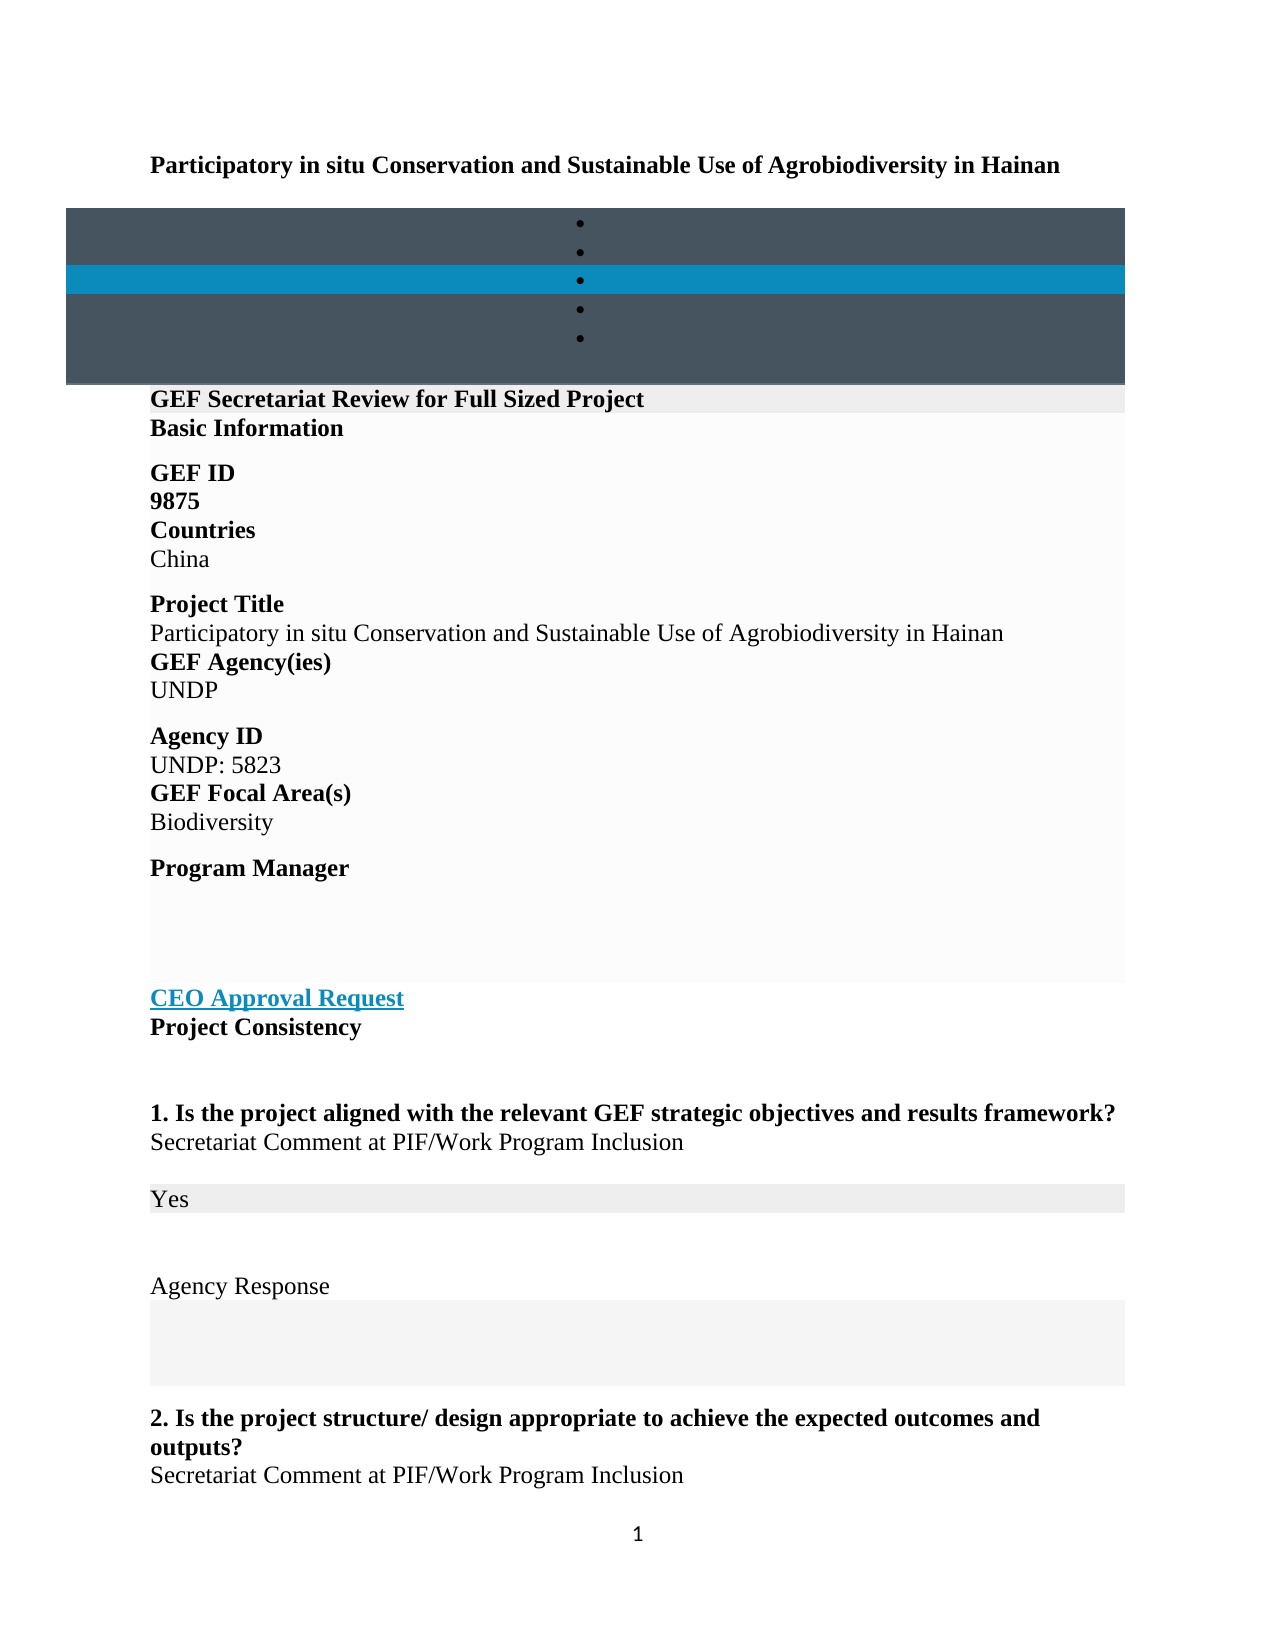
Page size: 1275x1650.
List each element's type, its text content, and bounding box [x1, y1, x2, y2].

text Project Title [150, 589, 1125, 618]
text GEF Secretariat Review for Full Sized Project [150, 385, 1125, 413]
text Project Consistency [150, 1012, 1125, 1041]
text Agency Response [150, 1271, 1125, 1300]
text Program Manager [150, 853, 1125, 881]
text Participatory in situ Conservation and Sustainable Use of Agrobiodiversity in Hainan [150, 618, 1125, 647]
text 9875 [150, 486, 1125, 515]
text Secretariat Comment at PIF/Work Program Inclusion [150, 1460, 1125, 1489]
text Basic Information [150, 413, 1125, 442]
text Participatory in situ Conservation and Sustainable Use of Agrobiodiversity in Hainan [150, 150, 1125, 179]
text Yes [150, 1184, 1125, 1213]
text UNDP [150, 676, 1125, 704]
text GEF Agency(ies) [150, 647, 1125, 676]
text Agency ID [150, 721, 1125, 750]
text 2. Is the project structure/ design appropriate to achieve the expected outcomes and outputs? [150, 1403, 1125, 1460]
text GEF ID [150, 458, 1125, 486]
text 1. Is the project aligned with the relevant GEF strategic objectives and results framework? [150, 1098, 1125, 1127]
text GEF Focal Area(s) [150, 778, 1125, 807]
text Biodiversity [150, 807, 1125, 836]
text UNDP: 5823 [150, 750, 1125, 778]
text Countries [150, 515, 1125, 544]
text China [150, 544, 1125, 573]
text CEO Approval Request [150, 983, 1125, 1012]
text Secretariat Comment at PIF/Work Program Inclusion [150, 1127, 1125, 1155]
